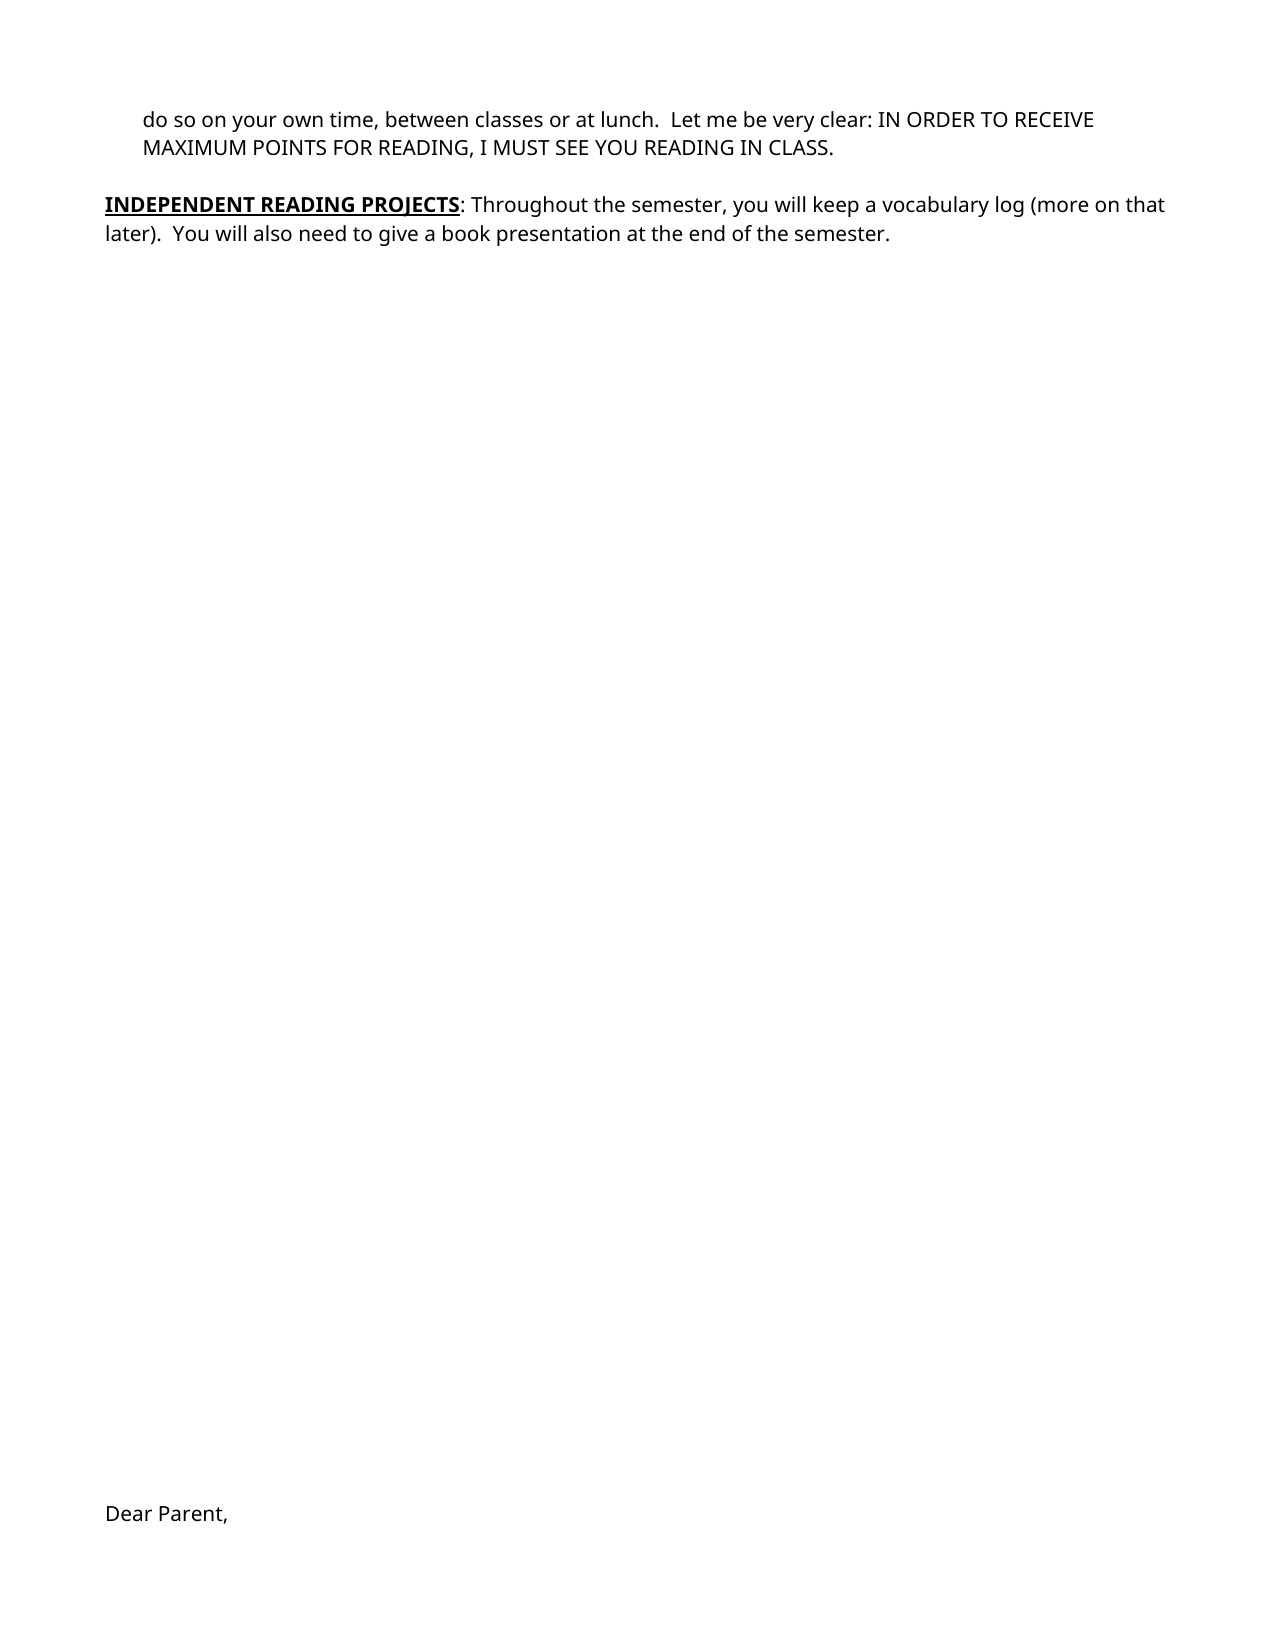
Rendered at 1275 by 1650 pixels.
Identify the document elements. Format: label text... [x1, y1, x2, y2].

text INDEPENDENT READING PROJECTS: Throughout the semester, you will keep a vocabulary log (more on that later). You will also need to give a book presentation at the end of the semester. [105, 190, 1170, 247]
text Dear Parent, [105, 1498, 1170, 1527]
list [105, 105, 1170, 162]
